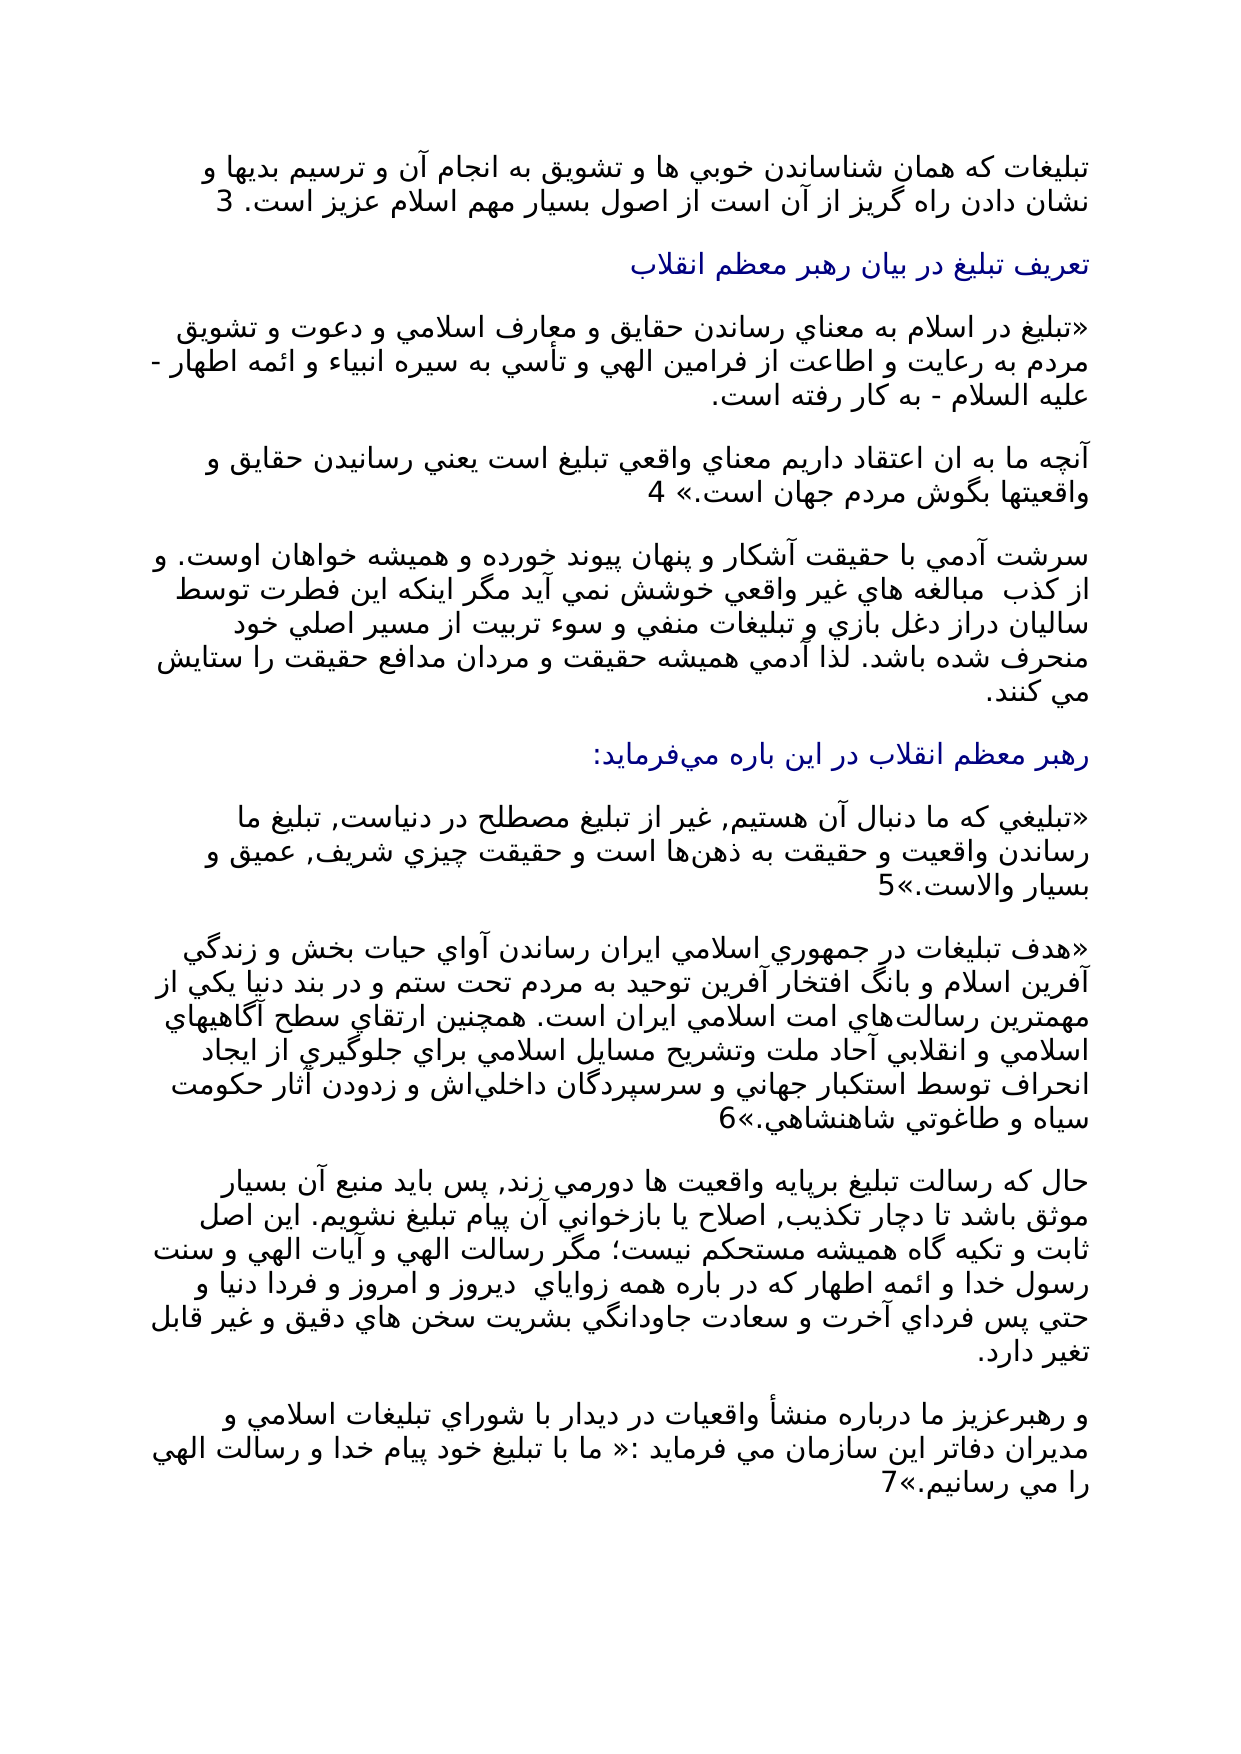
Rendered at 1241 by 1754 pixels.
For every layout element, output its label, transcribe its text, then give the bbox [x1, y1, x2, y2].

text رهبر معظم انقلاب در اين باره مي‌فرمايد: [150, 737, 1090, 771]
text آنچه ما به ان اعتقاد داريم معناي واقعي تبليغ است يعني رسانيدن حقايق و واقعيتها بگوش مردم جهان است.» 4 [150, 441, 1090, 509]
text «هدف تبليغات در جمهوري اسلامي ايران رساندن آواي حيات بخش و زندگي آفرين اسلام و بانگ افتخار آفرين توحيد به مردم تحت ستم و در بند دنيا يکي از مهمترين رسالت‌هاي امت اسلامي ايران است. همچنين ارتقاي سطح آگاهيهاي اسلامي و انقلابي آحاد ملت وتشريح مسايل اسلامي براي جلوگيري از ايجاد انحراف توسط استکبار جهاني و سرسپردگان داخلي‌اش و زدودن آثار حکومت سياه و طاغوتي شاهنشاهي.»6 [150, 932, 1090, 1135]
text و رهبرعزيز ما درباره منشأ واقعيات در ديدار با شوراي تبليغات اسلامي و مديران دفاتر اين سازمان مي فرمايد :« ما با تبليغ خود پيام خدا و رسالت الهي را مي رسانيم.»7 [150, 1398, 1090, 1499]
text سرشت آدمي با حقيقت آشکار و پنهان پيوند خورده و هميشه خواهان اوست. و از کذب مبالغه هاي غير واقعي خوشش نمي آيد مگر اينکه اين فطرت توسط ساليان دراز دغل بازي و تبليغات منفي و سوء تربيت از مسير اصلي خود منحرف شده باشد. لذا آدمي هميشه حقيقت و مردان مدافع حقيقت را ستايش مي کنند. [150, 538, 1090, 708]
text «تبليغ در اسلام به معناي رساندن حقايق و معارف اسلامي و دعوت و تشويق مردم به رعايت و اطاعت از فرامين الهي و تأسي به سيره انبياء و ائمه اطهار -عليه السلام - به كار رفته است. [150, 310, 1090, 412]
text تبليغات که همان شناساندن خوبي ها و تشويق به انجام آن و ترسيم بديها و نشان دادن راه گريز از آن است از اصول بسيار مهم اسلام عزيز است. 3 [150, 150, 1090, 218]
text «تبليغي كه ما دنبال آن هستيم, غير از تبليغ مصطلح در دنياست, تبليغ ما رساندن واقعيت و حقيقت به ذهن‌ها است و حقيقت چيزي شريف, عميق و بسيار والاست.»5 [150, 801, 1090, 902]
text تعريف تبليغ در بيان رهبر معظم انقلاب [150, 247, 1090, 281]
text حال که رسالت تبليغ برپايه واقعيت ها دورمي زند, پس بايد منبع آن بسيار موثق باشد تا دچار تکذيب, اصلاح يا بازخواني آن پيام تبليغ نشويم. اين اصل ثابت و تکيه گاه هميشه مستحکم نيست؛ مگر رسالت الهي و آيات الهي و سنت رسول خدا و ائمه اطهار که در باره همه زواياي ديروز و امروز و فردا دنيا و حتي پس فرداي آخرت و سعادت جاودانگي بشريت سخن هاي دقيق و غير قابل تغير دارد. [150, 1164, 1090, 1368]
